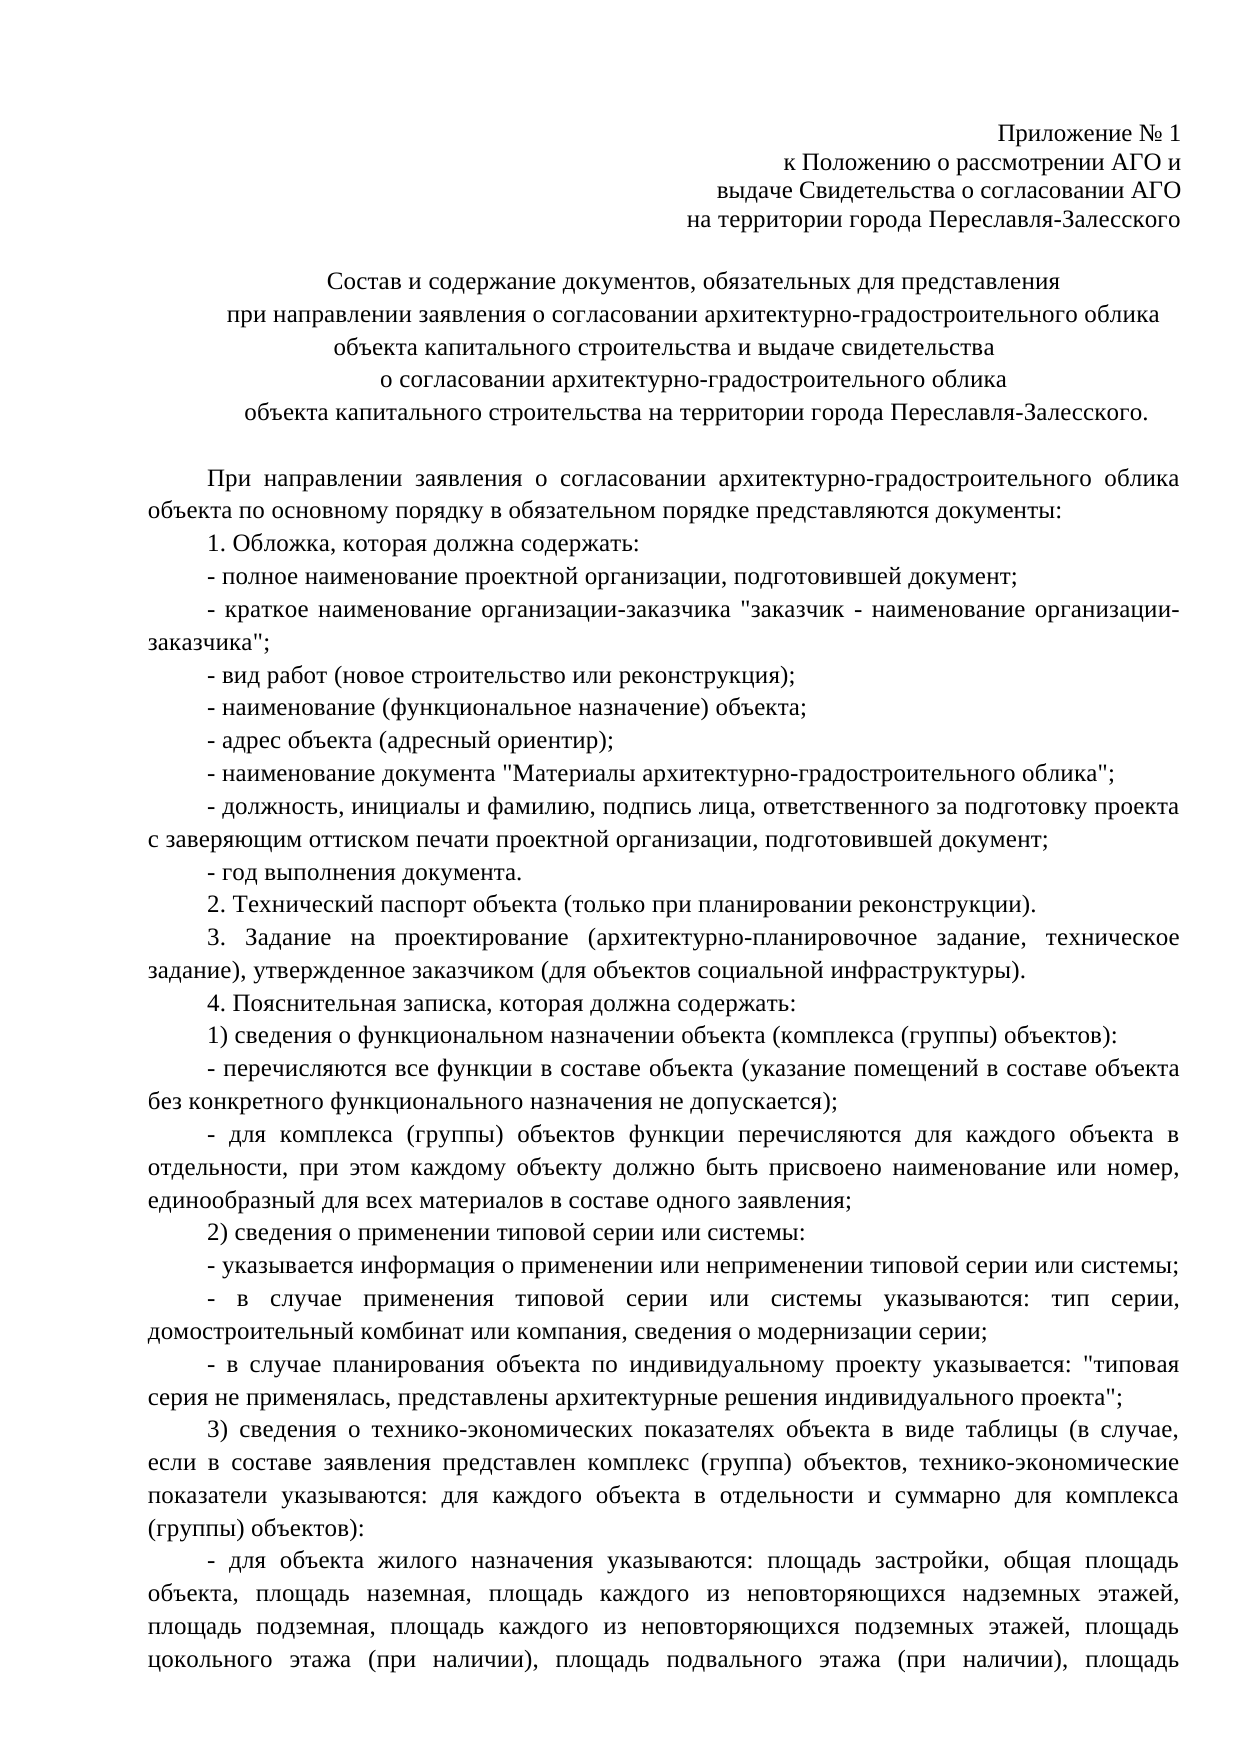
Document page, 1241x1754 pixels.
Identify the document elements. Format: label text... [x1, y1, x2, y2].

text - должность, инициалы и фамилию, подпись лица, ответственного за подготовку проекта с заверяющим оттиском печати проектной организации, подготовившей документ; [148, 787, 1181, 852]
text - для комплекса (группы) объектов функции перечисляются для каждого объекта в отдельности, при этом каждому объекту должно быть присвоено наименование или номер, единообразный для всех материалов в составе одного заявления; [148, 1115, 1181, 1213]
text при направлении заявления о согласовании архитектурно-градостроительного облика объекта капитального строительства и выдаче свидетельства [148, 295, 1181, 360]
text - год выполнения документа. [148, 852, 1181, 885]
text - наименование (функциональное назначение) объекта; [148, 688, 1181, 721]
text 3. Задание на проектирование (архитектурно-планировочное задание, техническое задание), утвержденное заказчиком (для объектов социальной инфраструктуры). [148, 918, 1181, 984]
text При направлении заявления о согласовании архитектурно-градостроительного облика объекта по основному порядку в обязательном порядке представляются документы: [148, 459, 1181, 524]
text 2. Технический паспорт объекта (только при планировании реконструкции). [148, 885, 1181, 918]
text - перечисляются все функции в составе объекта (указание помещений в составе объекта без конкретного функционального назначения не допускается); [148, 1049, 1181, 1115]
text - указывается информация о применении или неприменении типовой серии или системы; [148, 1246, 1181, 1279]
list Приложение № 1 [148, 118, 1181, 147]
text - краткое наименование организации-заказчика "заказчик - наименование организации-заказчика"; [148, 590, 1181, 656]
text объекта капитального строительства на территории города Переславля-Залесского. [148, 393, 1181, 426]
text - в случае планирования объекта по индивидуальному проекту указывается: "типовая серия не применялась, представлены архитектурные решения индивидуального проекта"; [148, 1345, 1181, 1410]
text - вид работ (новое строительство или реконструкция); [148, 656, 1181, 688]
text 1) сведения о функциональном назначении объекта (комплекса (группы) объектов): [148, 1017, 1181, 1049]
text - наименование документа "Материалы архитектурно-градостроительного облика"; [148, 754, 1181, 787]
list на территории города Переславля-Залесского [148, 204, 1181, 233]
text - адрес объекта (адресный ориентир); [148, 721, 1181, 754]
text - полное наименование проектной организации, подготовившей документ; [148, 557, 1181, 590]
list выдаче Свидетельства о согласовании АГО [148, 176, 1181, 204]
text Состав и содержание документов, обязательных для представления [148, 262, 1181, 295]
list к Положению о рассмотрении АГО и [148, 147, 1181, 176]
text 4. Пояснительная записка, которая должна содержать: [148, 984, 1181, 1017]
text 2) сведения о применении типовой серии или системы: [148, 1213, 1181, 1246]
text 3) сведения о технико-экономических показателях объекта в виде таблицы (в случае, если в составе заявления представлен комплекс (группа) объектов, технико-экономические показатели указываются: для каждого объекта в отдельности и суммарно для комплекса (группы) объектов): [148, 1410, 1181, 1542]
text - в случае применения типовой серии или системы указываются: тип серии, домостроительный комбинат или компания, сведения о модернизации серии; [148, 1279, 1181, 1345]
text 1. Обложка, которая должна содержать: [148, 524, 1181, 557]
text о согласовании архитектурно-градостроительного облика [148, 360, 1181, 393]
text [148, 1542, 1181, 1673]
